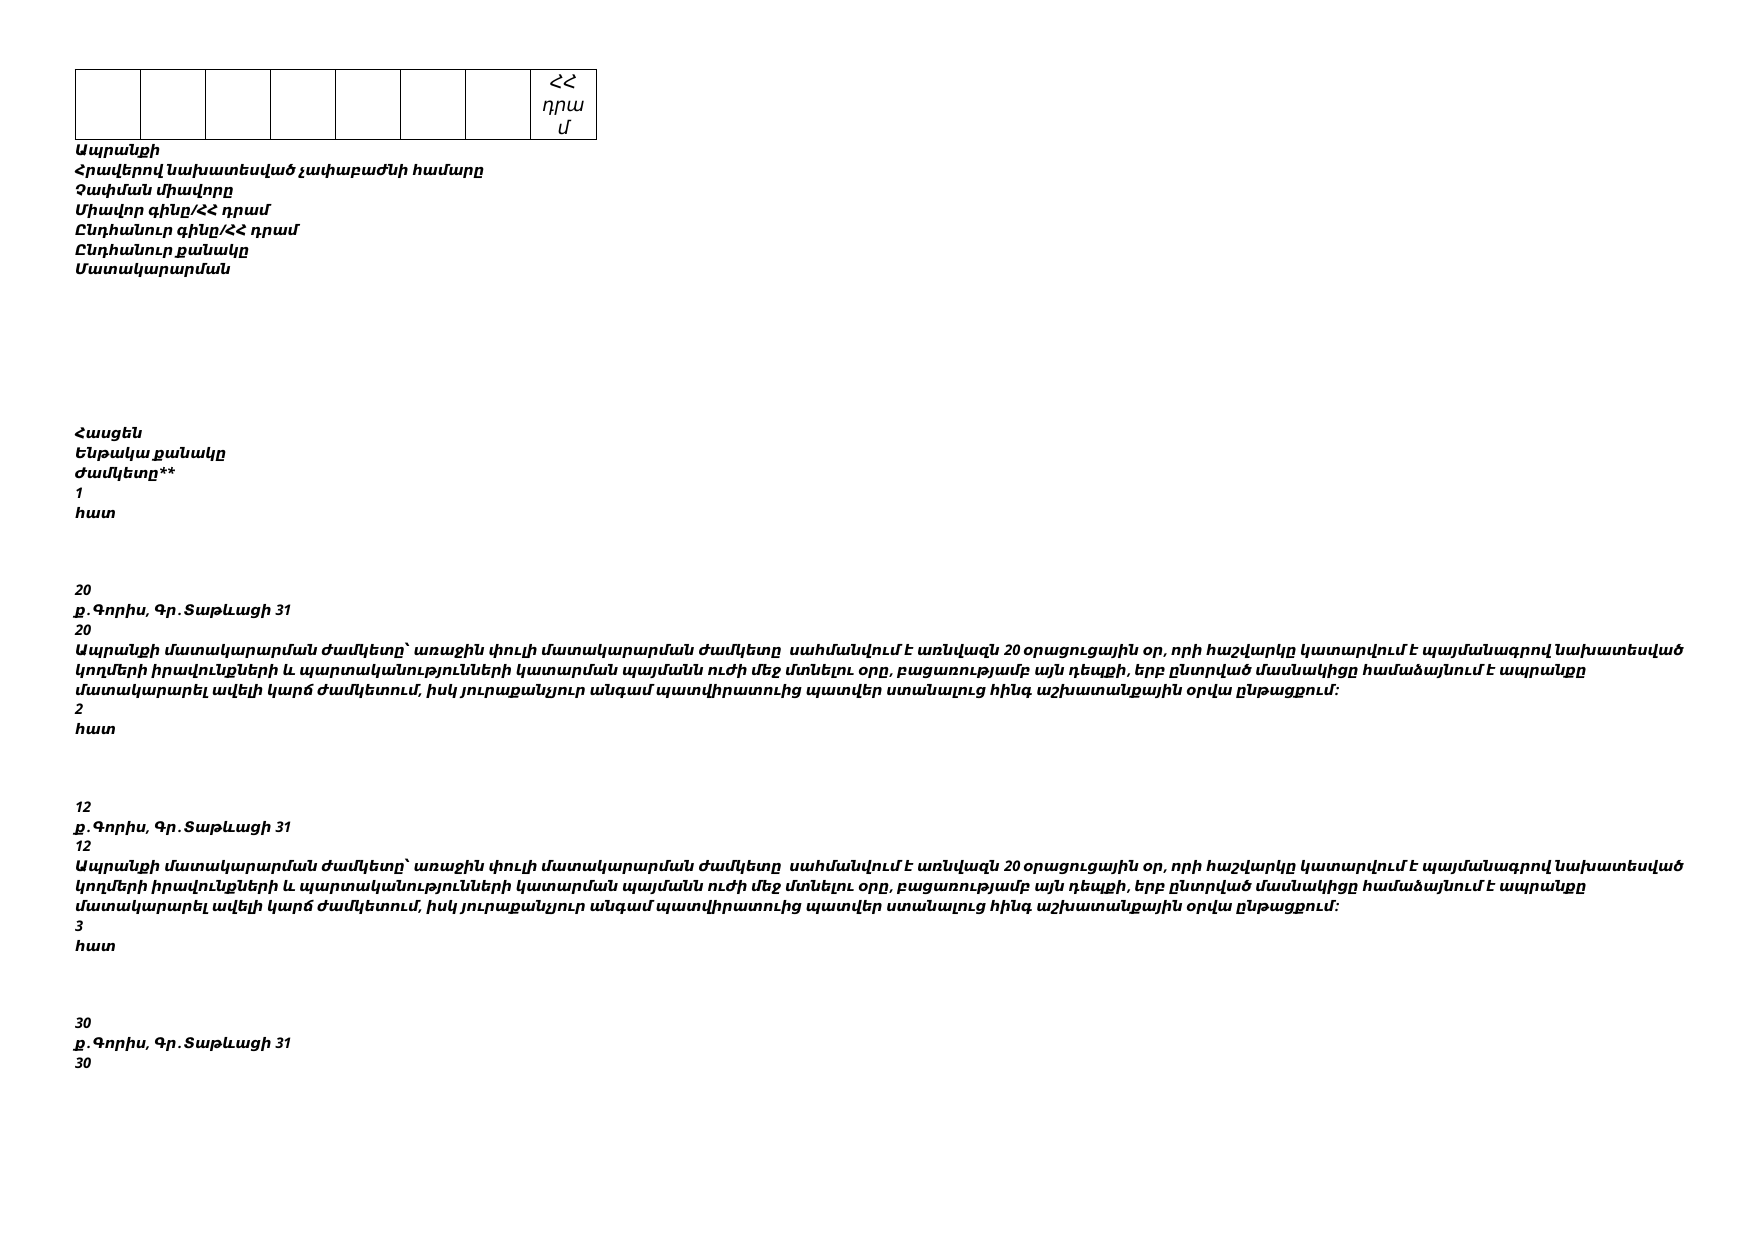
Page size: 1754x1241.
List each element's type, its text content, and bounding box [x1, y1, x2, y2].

text ՀՀ դրամ [542, 70, 585, 139]
